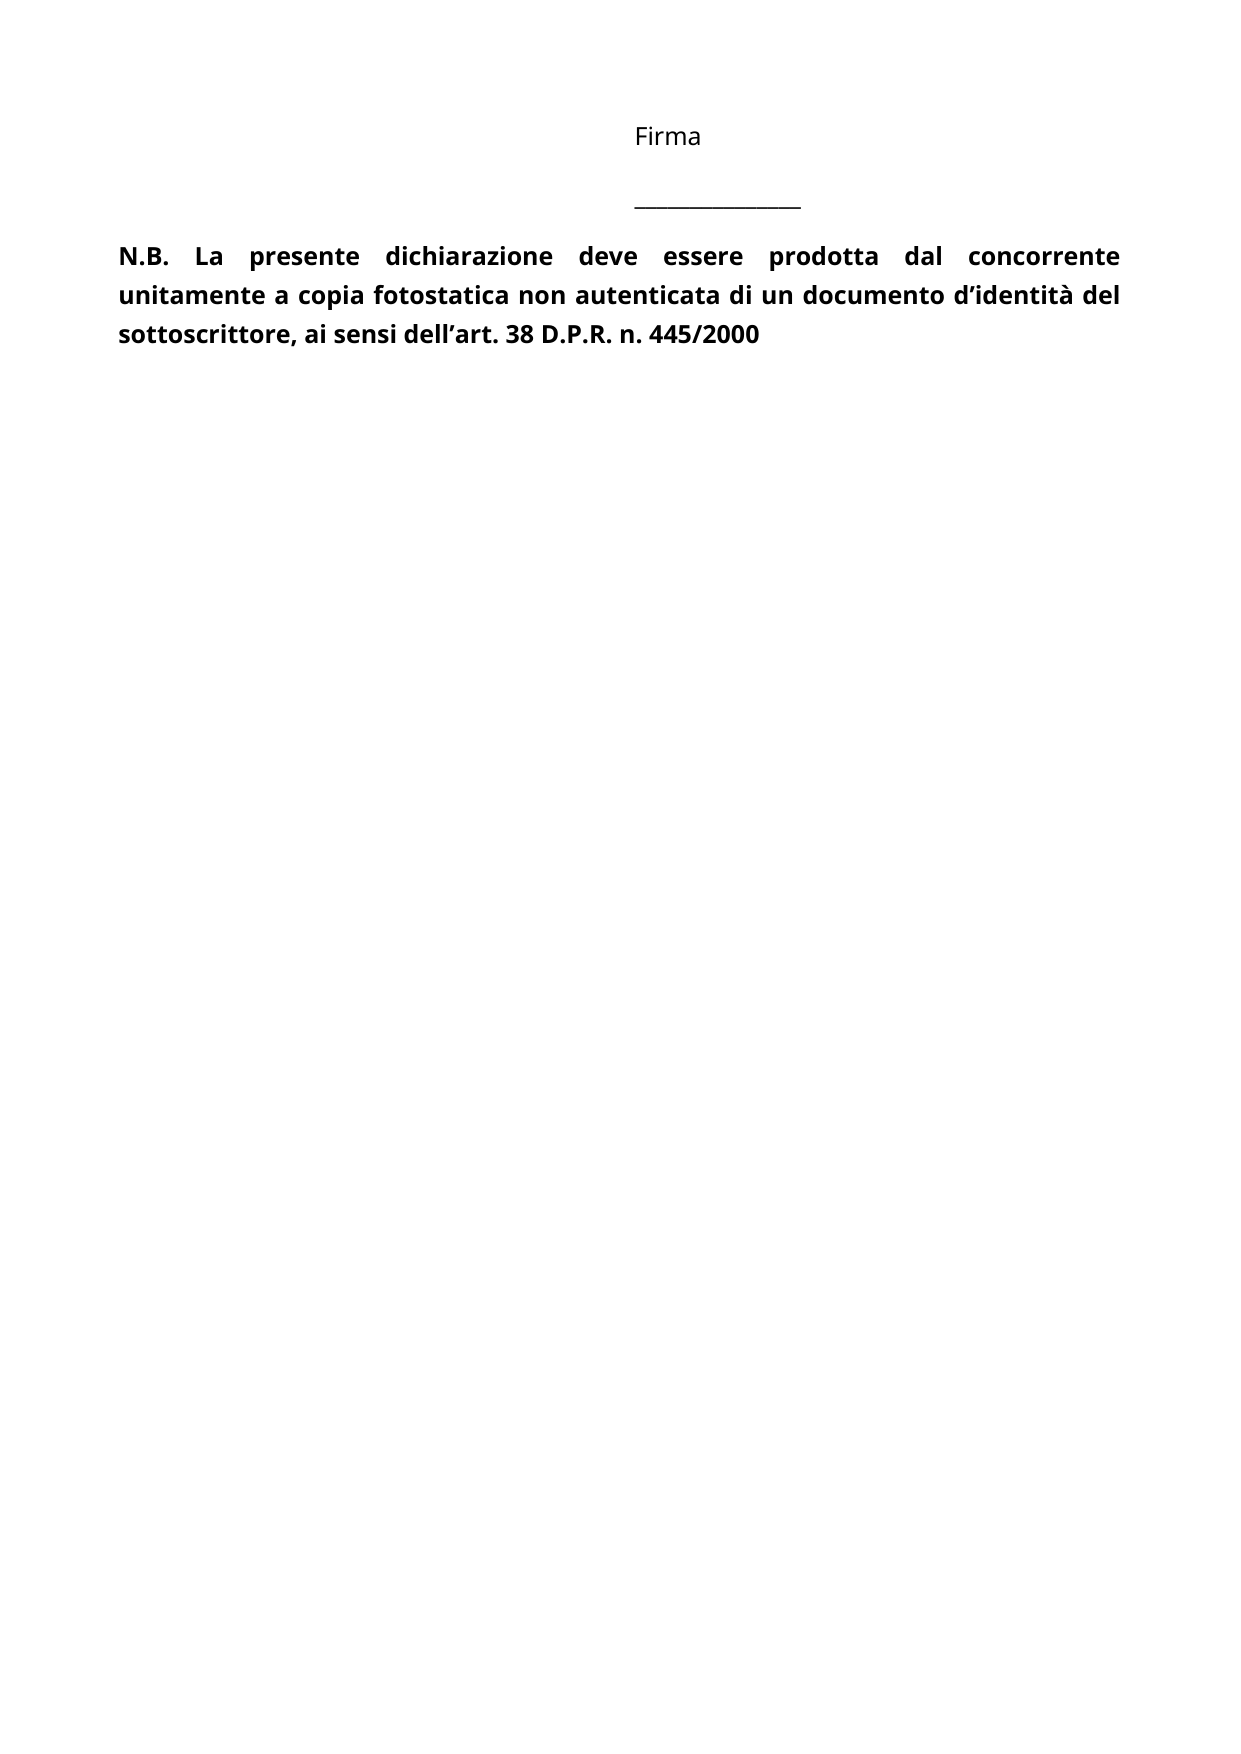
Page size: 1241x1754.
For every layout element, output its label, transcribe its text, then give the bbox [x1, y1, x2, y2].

text Firma [118, 118, 1122, 152]
text _______________ [118, 178, 1122, 212]
text N.B. La presente dichiarazione deve essere prodotta dal concorrente unitamente a copia fotostatica non autenticata di un documento d’identità del sottoscrittore, ai sensi dell’art. 38 D.P.R. n. 445/2000 [118, 238, 1122, 351]
